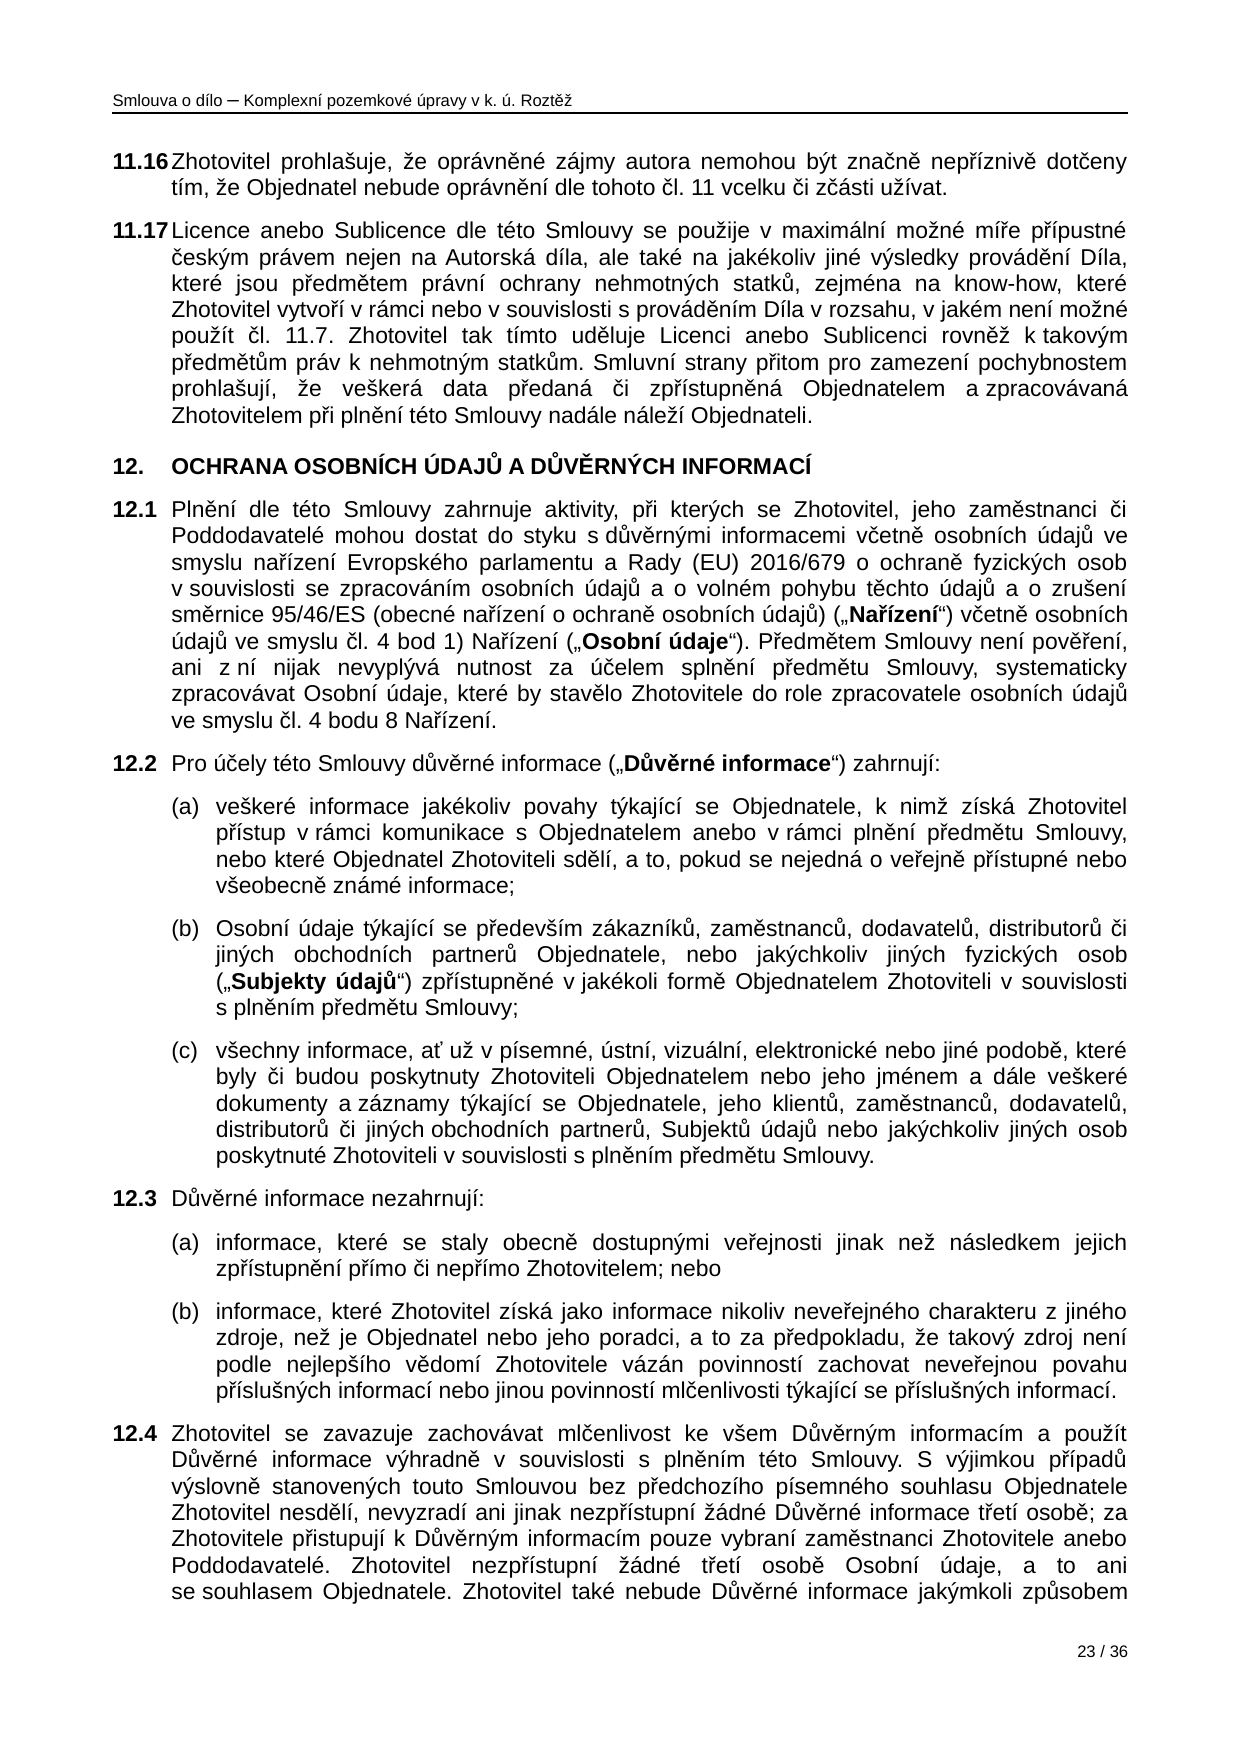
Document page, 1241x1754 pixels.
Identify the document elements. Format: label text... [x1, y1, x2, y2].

list informace, které Zhotovitel získá jako informace nikoliv neveřejného charakteru z jiného zdroje, než je Objednatel nebo jeho poradci, a to za předpokladu, že takový zdroj není podle nejlepšího vědomí Zhotovitele vázán povinností zachovat neveřejnou povahu příslušných informací nebo jinou povinností mlčenlivosti týkající se příslušných informací. [171, 1298, 1128, 1403]
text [112, 1420, 1128, 1604]
text Ochrana osobních údajů a Důvěrných informací [112, 453, 1128, 479]
text Licence anebo Sublicence dle této Smlouvy se použije v maximální možné míře přípustné českým právem nejen na Autorská díla, ale také na jakékoliv jiné výsledky provádění Díla, které jsou předmětem právní ochrany nehmotných statků, zejména na know-how, které Zhotovitel vytvoří v rámci nebo v souvislosti s prováděním Díla v rozsahu, v jakém není možné použít čl. 11.7. Zhotovitel tak tímto uděluje Licenci anebo Sublicenci rovněž k takovým předmětům práv k nehmotným statkům. Smluvní strany přitom pro zamezení pochybnostem prohlašují, že veškerá data předaná či zpřístupněná Objednatelem a zpracovávaná Zhotovitelem při plnění této Smlouvy nadále náleží Objednateli. [112, 217, 1128, 428]
text Plnění dle této Smlouvy zahrnuje aktivity, při kterých se Zhotovitel, jeho zaměstnanci či Poddodavatelé mohou dostat do styku s důvěrnými informacemi včetně osobních údajů ve smyslu nařízení Evropského parlamentu a Rady (EU) 2016/679 o ochraně fyzických osob v souvislosti se zpracováním osobních údajů a o volném pohybu těchto údajů a o zrušení směrnice 95/46/ES (obecné nařízení o ochraně osobních údajů) („Nařízení“) včetně osobních údajů ve smyslu čl. 4 bod 1) Nařízení („Osobní údaje“). Předmětem Smlouvy není pověření, ani z ní nijak nevyplývá nutnost za účelem splnění předmětu Smlouvy, systematicky zpracovávat Osobní údaje, které by stavělo Zhotovitele do role zpracovatele osobních údajů ve smyslu čl. 4 bodu 8 Nařízení. [112, 496, 1128, 733]
text Zhotovitel prohlašuje, že oprávněné zájmy autora nemohou být značně nepříznivě dotčeny tím, že Objednatel nebude oprávnění dle tohoto čl. 11 vcelku či zčásti užívat. [112, 148, 1128, 200]
list veškeré informace jakékoliv povahy týkající se Objednatele, k nimž získá Zhotovitel přístup v rámci komunikace s Objednatelem anebo v rámci plnění předmětu Smlouvy, nebo které Objednatel Zhotoviteli sdělí, a to, pokud se nejedná o veřejně přístupné nebo všeobecně známé informace; [171, 793, 1128, 898]
text Osobní údaje týkající se především zákazníků, zaměstnanců, dodavatelů, distributorů či jiných obchodních partnerů Objednatele, nebo jakýchkoliv jiných fyzických osob („Subjekty údajů“) zpřístupněné v jakékoli formě Objednatelem Zhotoviteli v souvislosti s plněním předmětu Smlouvy; [171, 915, 1128, 1020]
text Pro účely této Smlouvy důvěrné informace („Důvěrné informace“) zahrnují: [112, 750, 1128, 776]
text všechny informace, ať už v písemné, ústní, vizuální, elektronické nebo jiné podobě, které byly či budou poskytnuty Zhotoviteli Objednatelem nebo jeho jménem a dále veškeré dokumenty a záznamy týkající se Objednatele, jeho klientů, zaměstnanců, dodavatelů, distributorů či jiných obchodních partnerů, Subjektů údajů nebo jakýchkoliv jiných osob poskytnuté Zhotoviteli v souvislosti s plněním předmětu Smlouvy. [171, 1037, 1128, 1169]
text Důvěrné informace nezahrnují: [112, 1185, 1128, 1212]
list informace, které se staly obecně dostupnými veřejnosti jinak než následkem jejich zpřístupnění přímo či nepřímo Zhotovitelem; nebo [171, 1228, 1128, 1281]
